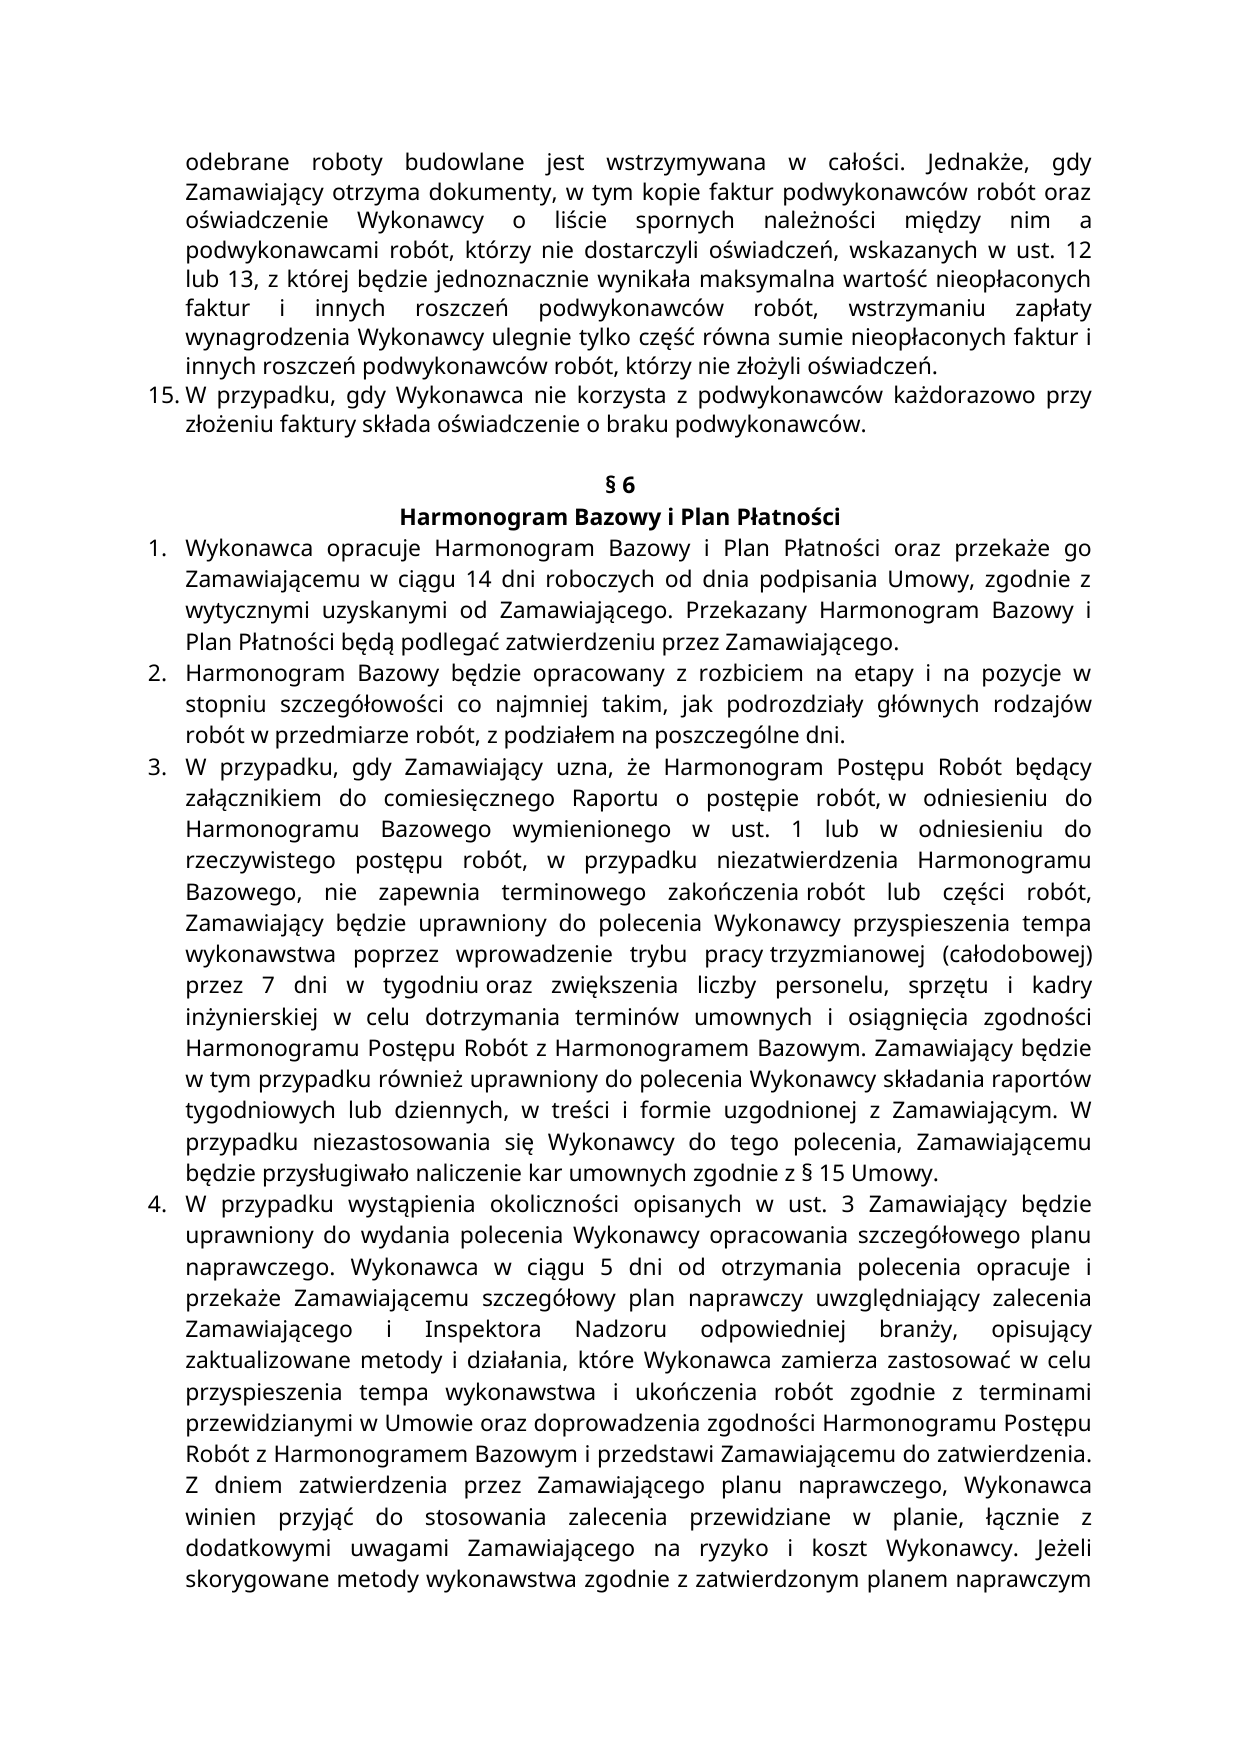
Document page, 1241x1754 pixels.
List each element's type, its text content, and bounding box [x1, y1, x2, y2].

list W przypadku, gdy Zamawiający uzna, że Harmonogram Postępu Robót będący załącznikiem do comiesięcznego Raportu o postępie robót, w odniesieniu do Harmonogramu Bazowego wymienionego w ust. 1 lub w odniesieniu do rzeczywistego postępu robót, w przypadku niezatwierdzenia Harmonogramu Bazowego, nie zapewnia terminowego zakończenia robót lub części robót, Zamawiający będzie uprawniony do polecenia Wykonawcy przyspieszenia tempa wykonawstwa poprzez wprowadzenie trybu pracy trzyzmianowej (całodobowej) przez 7 dni w tygodniu oraz zwiększenia liczby personelu, sprzętu i kadry inżynierskiej w celu dotrzymania terminów umownych i osiągnięcia zgodności Harmonogramu Postępu Robót z Harmonogramem Bazowym. Zamawiający będzie w tym przypadku również uprawniony do polecenia Wykonawcy składania raportów tygodniowych lub dziennych, w treści i formie uzgodnionej z Zamawiającym. W przypadku niezastosowania się Wykonawcy do tego polecenia, Zamawiającemu będzie przysługiwało naliczenie kar umownych zgodnie z § 15 Umowy. [148, 751, 1093, 1188]
list Harmonogram Bazowy będzie opracowany z rozbiciem na etapy i na pozycje w stopniu szczegółowości co najmniej takim, jak podrozdziały głównych rodzajów robót w przedmiarze robót, z podziałem na poszczególne dni. [148, 657, 1093, 751]
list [148, 148, 1093, 380]
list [148, 1188, 1093, 1594]
list Wykonawca opracuje Harmonogram Bazowy i Plan Płatności oraz przekaże go Zamawiającemu w ciągu 14 dni roboczych od dnia podpisania Umowy, zgodnie z wytycznymi uzyskanymi od Zamawiającego. Przekazany Harmonogram Bazowy i Plan Płatności będą podlegać zatwierdzeniu przez Zamawiającego. [148, 532, 1093, 657]
text § 6 [148, 469, 1093, 501]
text Harmonogram Bazowy i Plan Płatności [148, 501, 1093, 532]
list W przypadku, gdy Wykonawca nie korzysta z podwykonawców każdorazowo przy złożeniu faktury składa oświadczenie o braku podwykonawców. [148, 380, 1093, 438]
